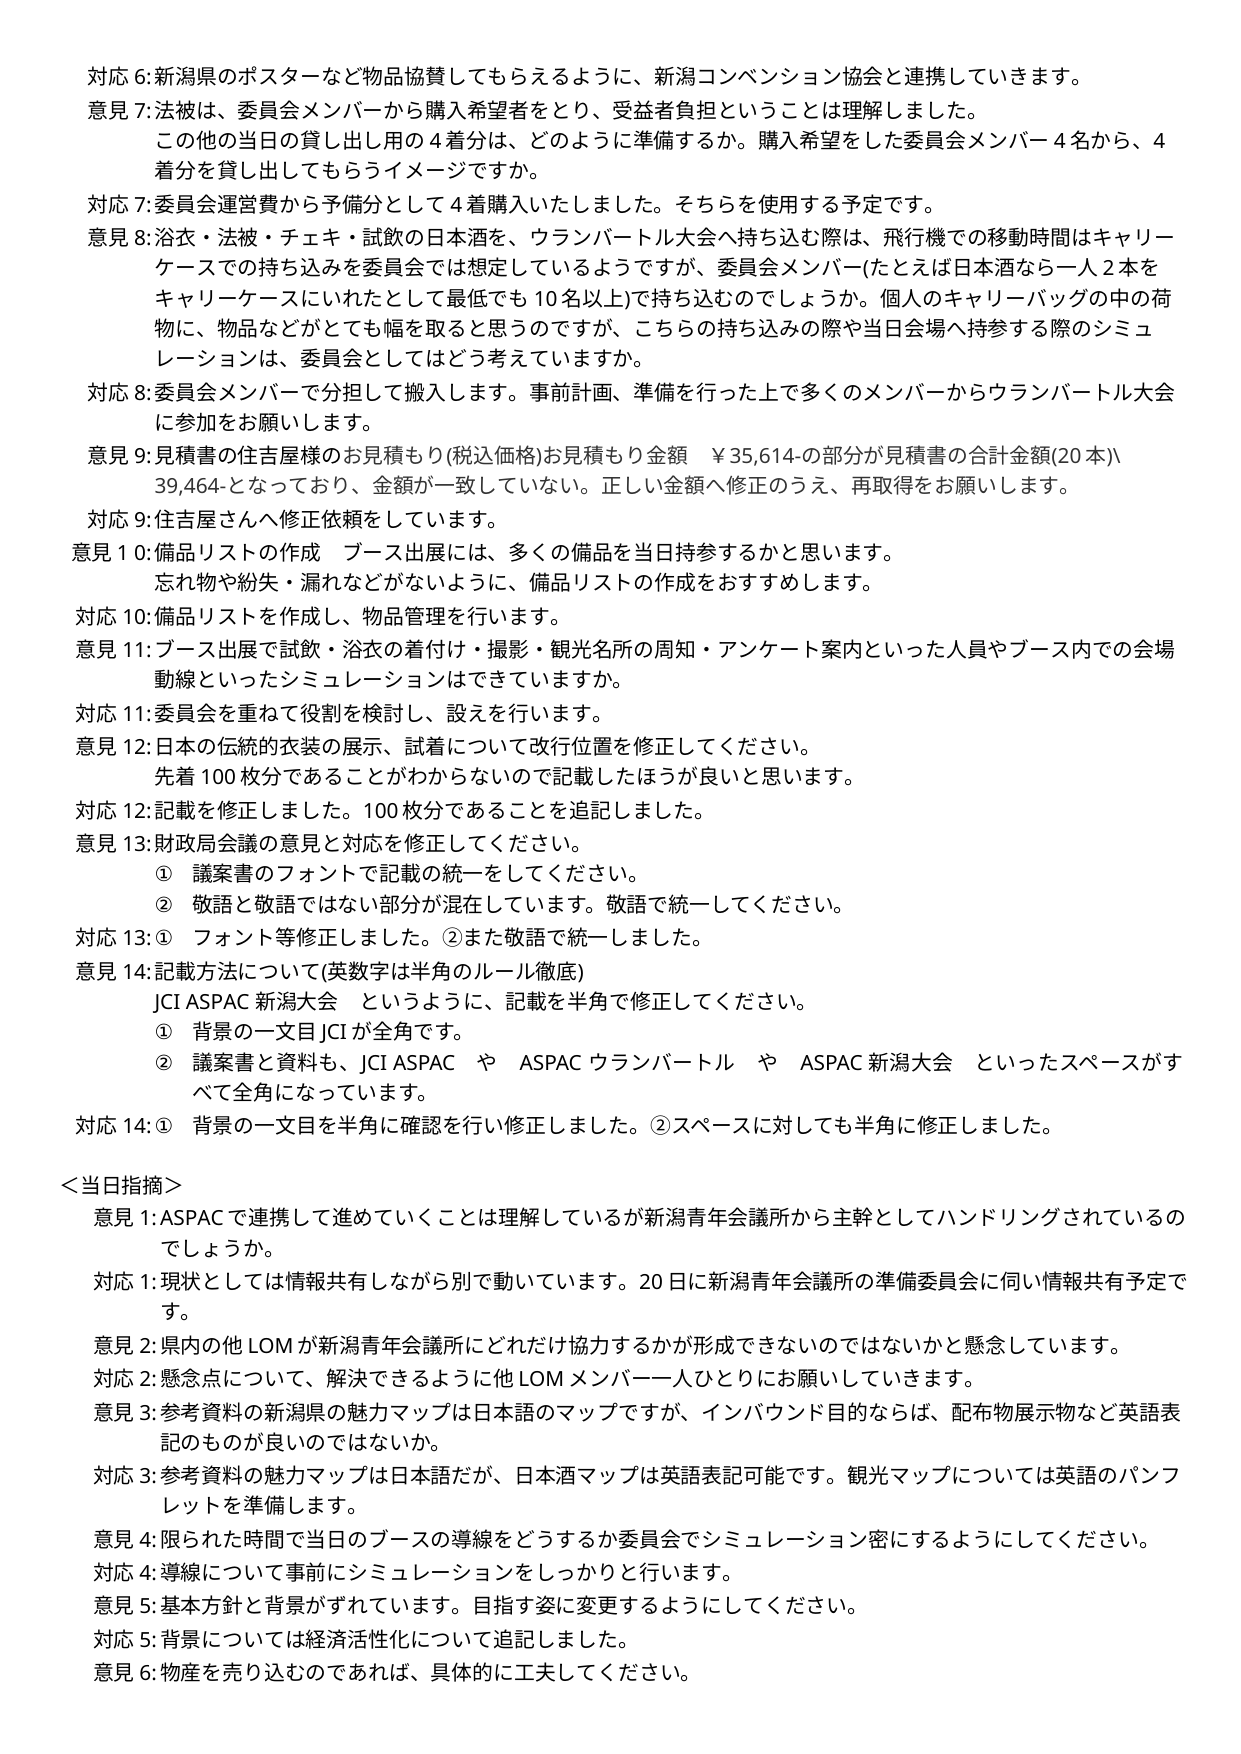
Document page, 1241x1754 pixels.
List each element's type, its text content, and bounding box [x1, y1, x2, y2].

table_cell 基本方針と背景がずれています。目指す姿に変更するようにしてください。 [158, 1588, 1192, 1622]
table_cell 新潟県のポスターなど物品協賛してもらえるように、新潟コンベンション協会と連携していきます。 [153, 59, 1186, 92]
table_cell 住吉屋さんへ修正依頼をしています。 [153, 501, 1186, 535]
table_cell 参考資料の魅力マップは日本語だが、日本酒マップは英語表記可能です。観光マップについては英語のパンフレットを準備します。 [158, 1458, 1192, 1521]
table_cell 現状としては情報共有しながら別で動いています。20日に新潟青年会議所の準備委員会に伺い情報共有予定です。 [158, 1264, 1192, 1327]
table_cell 県内の他LOMが新潟青年会議所にどれだけ協力するかが形成できないのではないかと懸念しています。 [158, 1327, 1192, 1361]
table_cell 日本の伝統的衣装の展示、試着について改行位置を修正してください。 先着100枚分であることがわからないので記載したほうが良いと思います。 [153, 729, 1186, 792]
table_cell 浴衣・法被・チェキ・試飲の日本酒を、ウランバートル大会へ持ち込む際は、飛行機での移動時間はキャリーケースでの持ち込みを委員会では想定しているようですが、委員会メンバー(たとえば日本酒なら一人2本をキャリーケースにいれたとして最低でも10名以上)で持ち込むのでしょうか。個人のキャリーバッグの中の荷物に、物品などがとても幅を取ると思うのですが、こちらの持ち込みの際や当日会場へ持参する際のシミュレーションは、委員会としてはどう考えていますか。 [153, 220, 1186, 374]
table_cell ブース出展で試飲・浴衣の着付け・撮影・観光名所の周知・アンケート案内といった人員やブース内での会場動線といったシミュレーションはできていますか。 [153, 632, 1186, 695]
table_cell 背景の一文目を半角に確認を行い修正しました。②スペースに対しても半角に修正しました。 [153, 1108, 1186, 1141]
table_cell 対応 12: [59, 793, 153, 826]
table_cell 対応 7: [59, 186, 153, 220]
table_cell 委員会メンバーで分担して搬入します。事前計画、準備を行った上で多くのメンバーからウランバートル大会に参加をお願いします。 [153, 374, 1186, 438]
table_cell 記載方法について(英数字は半角のルール徹底) JCI ASPAC 新潟大会 というように、記載を半角で修正してください。 背景の一文目JCIが全角です。 議案書と資料も、JCI ASPAC や ASPAC ウランバートル や ASPAC 新潟大会 といったスペースがすべて全角になっています。 [153, 953, 1186, 1108]
table_cell 意見 13: [59, 826, 153, 920]
table_cell 対応 9: [59, 501, 153, 535]
table_cell 対応 11: [59, 695, 153, 729]
table_cell 備品リストを作成し、物品管理を行います。 [153, 599, 1186, 632]
table_cell 意見1 0: [59, 535, 153, 598]
table_cell 意見 14: [59, 953, 153, 1108]
table_cell 委員会運営費から予備分として4着購入いたしました。そちらを使用する予定です。 [153, 186, 1186, 220]
table_header 意見 1: [59, 1200, 158, 1264]
table_cell 対応 10: [59, 599, 153, 632]
table_cell 意見 5: [59, 1588, 158, 1622]
table_cell 意見 6: [59, 1655, 158, 1688]
table_cell 対応 4: [59, 1555, 158, 1588]
table_cell 意見 8: [59, 220, 153, 374]
table_cell 対応 6: [59, 59, 153, 92]
table_cell 法被は、委員会メンバーから購入希望者をとり、受益者負担ということは理解しました。 この他の当日の貸し出し用の4着分は、どのように準備するか。購入希望をした委員会メンバー4名から、4着分を貸し出してもらうイメージですか。 [153, 93, 1186, 186]
table_cell 背景については経済活性化について追記しました。 [158, 1622, 1192, 1655]
table_cell 意見 3: [59, 1394, 158, 1458]
table_cell 意見 2: [59, 1327, 158, 1361]
table_cell 懸念点について、解決できるように他LOMメンバー一人ひとりにお願いしていきます。 [158, 1361, 1192, 1394]
table_cell 意見 12: [59, 729, 153, 792]
table_cell 導線について事前にシミュレーションをしっかりと行います。 [158, 1555, 1192, 1588]
table_cell 対応 14: [59, 1108, 153, 1141]
table_cell 対応 1: [59, 1264, 158, 1327]
table_cell 委員会を重ねて役割を検討し、設えを行います。 [153, 695, 1186, 729]
text ＜当日指摘＞ [59, 1170, 1181, 1200]
table_cell 記載を修正しました。100枚分であることを追記しました。 [153, 793, 1186, 826]
table_cell 対応 2: [59, 1361, 158, 1394]
table_cell 対応 8: [59, 374, 153, 438]
table_cell フォント等修正しました。②また敬語で統一しました。 [153, 920, 1186, 953]
table_cell 対応 13: [59, 920, 153, 953]
table_cell 意見 11: [59, 632, 153, 695]
table_cell 意見 7: [59, 93, 153, 186]
table_cell 対応 5: [59, 1622, 158, 1655]
table_cell 物産を売り込むのであれば、具体的に工夫してください。 [158, 1655, 1192, 1688]
table_header ASPACで連携して進めていくことは理解しているが新潟青年会議所から主幹としてハンドリングされているのでしょうか。 [158, 1200, 1192, 1264]
table_cell 対応 3: [59, 1458, 158, 1521]
table_cell 財政局会議の意見と対応を修正してください。 議案書のフォントで記載の統一をしてください。 敬語と敬語ではない部分が混在しています。敬語で統一してください。 [153, 826, 1186, 920]
table_cell 参考資料の新潟県の魅力マップは日本語のマップですが、インバウンド目的ならば、配布物展示物など英語表記のものが良いのではないか。 [158, 1394, 1192, 1458]
table_cell 意見 9: [59, 438, 153, 501]
table_cell 意見 4: [59, 1521, 158, 1555]
table_cell 見積書の住吉屋様のお見積もり(税込価格)お見積もり金額 ￥35,614-の部分が見積書の合計金額(20本)\39,464-となっており、金額が一致していない。正しい金額へ修正のうえ、再取得をお願いします。 [153, 438, 1186, 501]
table_cell 備品リストの作成 ブース出展には、多くの備品を当日持参するかと思います。 忘れ物や紛失・漏れなどがないように、備品リストの作成をおすすめします。 [153, 535, 1186, 598]
table_cell 限られた時間で当日のブースの導線をどうするか委員会でシミュレーション密にするようにしてください。 [158, 1521, 1192, 1555]
